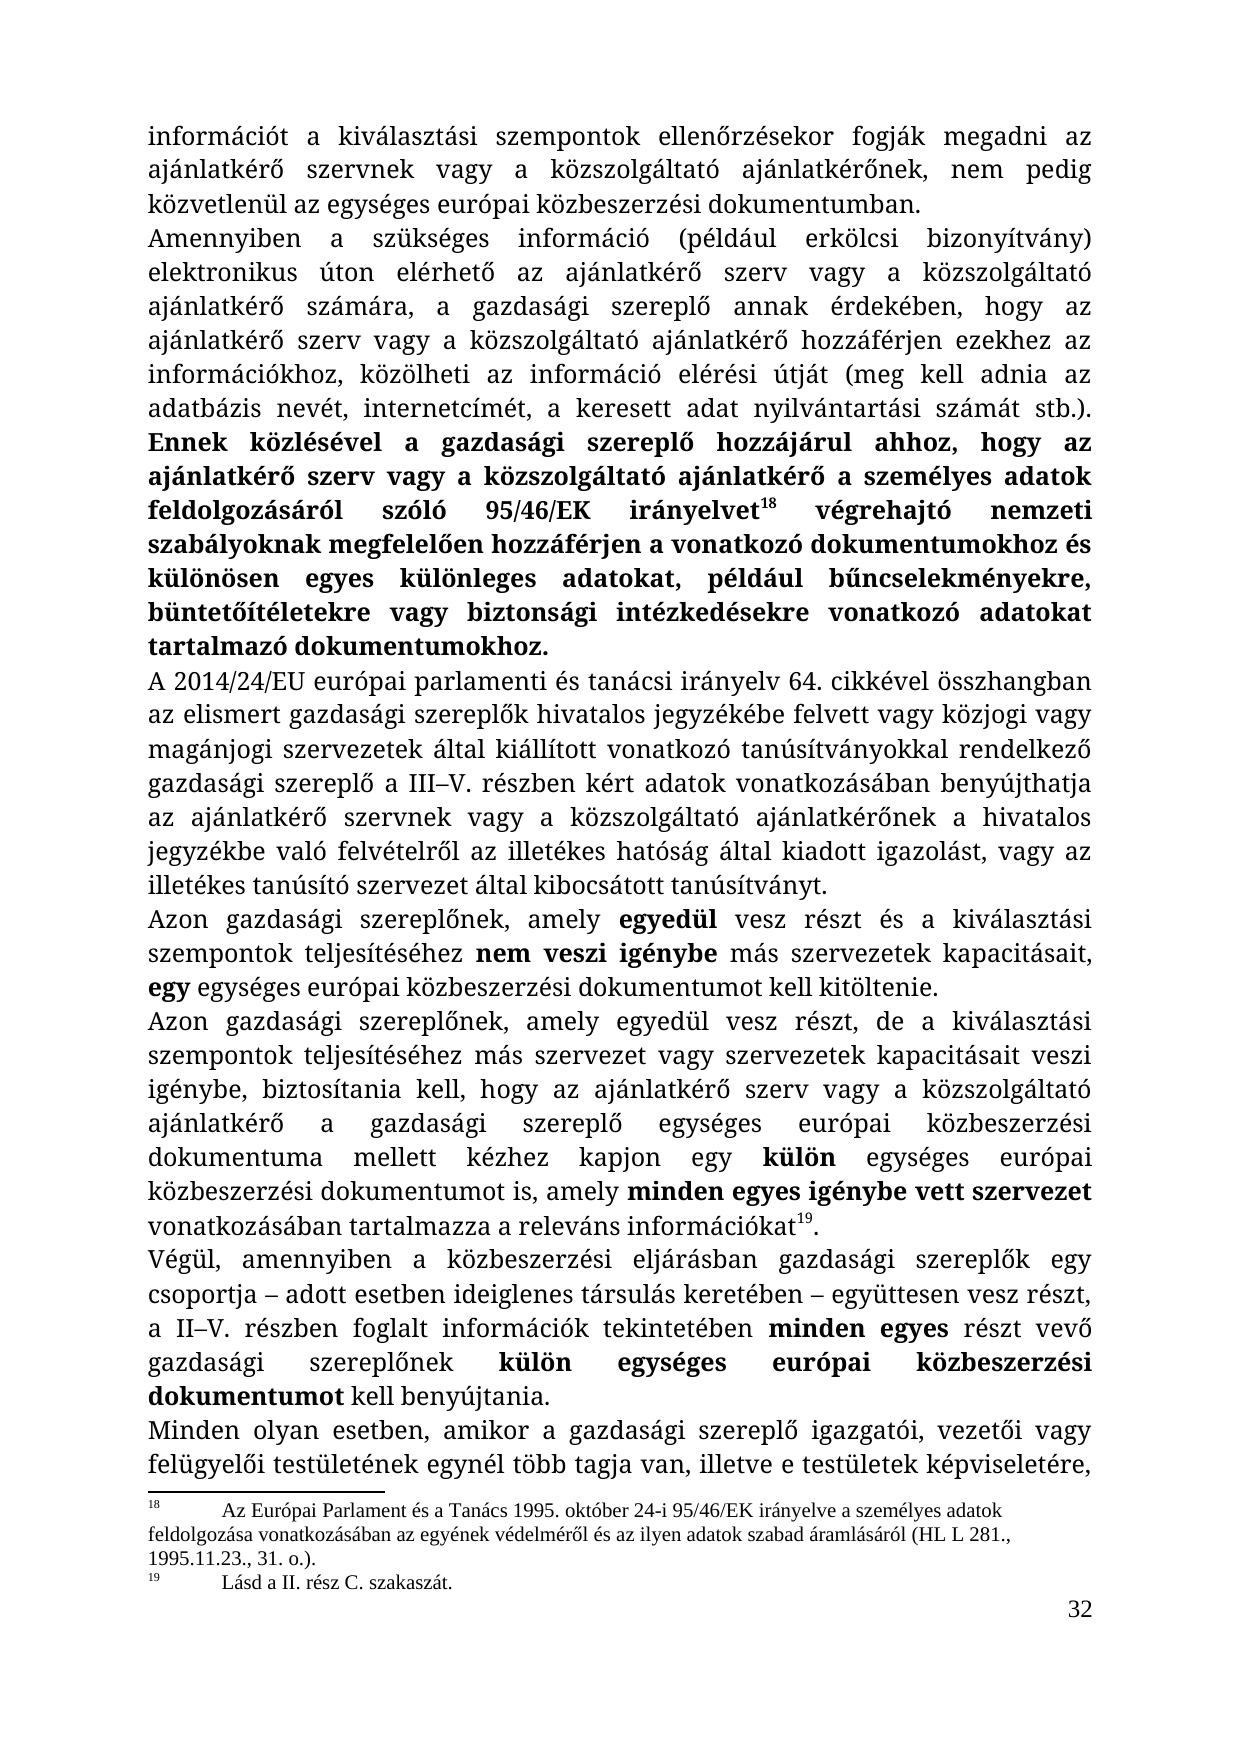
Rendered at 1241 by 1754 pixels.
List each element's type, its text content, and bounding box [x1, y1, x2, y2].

text Azon gazdasági szereplőnek, amely egyedül vesz részt, de a kiválasztási szempontok teljesítéséhez más szervezet vagy szervezetek kapacitásait veszi igénybe, biztosítania kell, hogy az ajánlatkérő szerv vagy a közszolgáltató ajánlatkérő a gazdasági szereplő egységes európai közbeszerzési dokumentuma mellett kézhez kapjon egy külön egységes európai közbeszerzési dokumentumot is, amely minden egyes igénybe vett szervezet vonatkozásában tartalmazza a releváns információkat. [148, 1004, 1093, 1242]
text Végül, amennyiben a közbeszerzési eljárásban gazdasági szereplők egy csoportja – adott esetben ideiglenes társulás keretében – együttesen vesz részt, a II–V. részben foglalt információk tekintetében minden egyes részt vevő gazdasági szereplőnek külön egységes európai közbeszerzési dokumentumot kell benyújtania. [148, 1242, 1093, 1412]
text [148, 1412, 1093, 1481]
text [148, 118, 1093, 220]
text Azon gazdasági szereplőnek, amely egyedül vesz részt és a kiválasztási szempontok teljesítéséhez nem veszi igénybe más szervezetek kapacitásait, egy egységes európai közbeszerzési dokumentumot kell kitöltenie. [148, 902, 1093, 1004]
text A 2014/24/EU európai parlamenti és tanácsi irányelv 64. cikkével összhangban az elismert gazdasági szereplők hivatalos jegyzékébe felvett vagy közjogi vagy magánjogi szervezetek által kiállított vonatkozó tanúsítványokkal rendelkező gazdasági szereplő a III–V. részben kért adatok vonatkozásában benyújthatja az ajánlatkérő szervnek vagy a közszolgáltató ajánlatkérőnek a hivatalos jegyzékbe való felvételről az illetékes hatóság által kiadott igazolást, vagy az illetékes tanúsító szervezet által kibocsátott tanúsítványt. [148, 663, 1093, 902]
text Amennyiben a szükséges információ (például erkölcsi bizonyítvány) elektronikus úton elérhető az ajánlatkérő szerv vagy a közszolgáltató ajánlatkérő számára, a gazdasági szereplő annak érdekében, hogy az ajánlatkérő szerv vagy a közszolgáltató ajánlatkérő hozzáférjen ezekhez az információkhoz, közölheti az információ elérési útját (meg kell adnia az adatbázis nevét, internetcímét, a keresett adat nyilvántartási számát stb.). Ennek közlésével a gazdasági szereplő hozzájárul ahhoz, hogy az ajánlatkérő szerv vagy a közszolgáltató ajánlatkérő a személyes adatok feldolgozásáról szóló 95/46/EK irányelvet végrehajtó nemzeti szabályoknak megfelelően hozzáférjen a vonatkozó dokumentumokhoz és különösen egyes különleges adatokat, például bűncselekményekre, büntetőítéletekre vagy biztonsági intézkedésekre vonatkozó adatokat tartalmazó dokumentumokhoz. [148, 220, 1093, 663]
